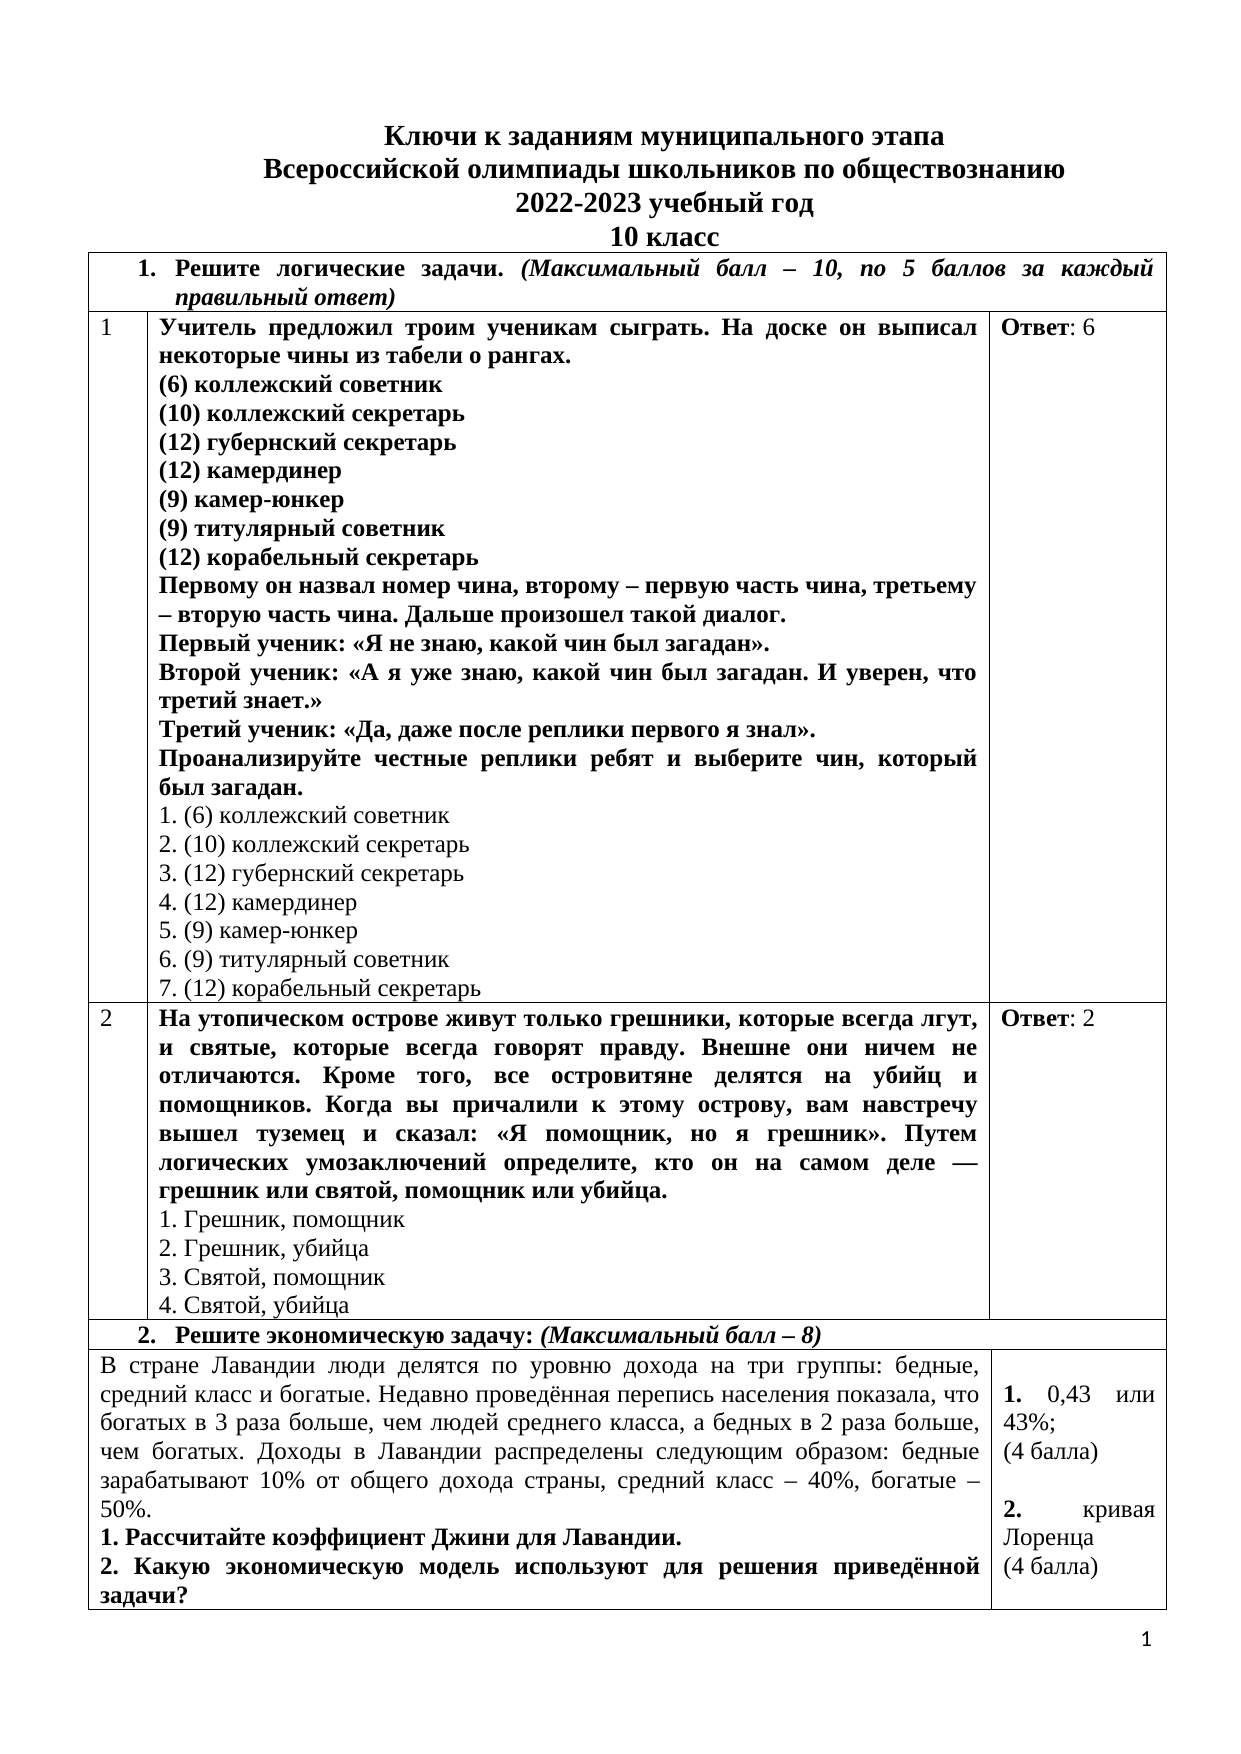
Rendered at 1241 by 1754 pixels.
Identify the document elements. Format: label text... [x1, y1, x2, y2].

table_cell 2 [89, 1003, 147, 1319]
table_cell 1 [89, 312, 147, 1002]
text Всероссийской олимпиады школьников по обществознанию [177, 152, 1152, 185]
table_cell На утопическом острове живут только грешники, которые всегда лгут, и святые, которые всегда говорят правду. Внешне они ничем не отличаются. Кроме того, все островитяне делятся на убийц и помощников. Когда вы причалили к этому острову, вам навстречу вышел туземец и сказал: «Я помощник, но я грешник». Путем логических умозаключений определите, кто он на самом деле — грешник или святой, помощник или убийца. 1. Грешник, помощник 2. Грешник, убийца 3. Святой, помощник 4. Святой, убийца [148, 1003, 989, 1319]
table_header Решите логические задачи. (Максимальный балл – 10, по 5 баллов за каждый правильный ответ) [89, 253, 1166, 311]
text 2022-2023 учебный год [177, 185, 1152, 219]
table_cell Ответ: 6 [990, 312, 1166, 1002]
table_cell 1. 0,43 или 43%; (4 балла) 2. кривая Лоренца (4 балла) [992, 1350, 1166, 1609]
table_cell Решите экономическую задачу: (Максимальный балл – 8) [89, 1320, 1166, 1349]
table_cell Ответ: 2 [990, 1003, 1166, 1319]
text Ключи к заданиям муниципального этапа [177, 118, 1152, 152]
text 10 класс [177, 219, 1152, 252]
table_cell Учитель предложил троим ученикам сыграть. На доске он выписал некоторые чины из табели о рангах. (6) коллежский советник (10) коллежский секретарь (12) губернский секретарь (12) камердинер (9) камер-юнкер (9) титулярный советник (12) корабельный секретарь Первому он назвал номер чина, второму – первую часть чина, третьему – вторую часть чина. Дальше произошел такой диалог. Первый ученик: «Я не знаю, какой чин был загадан». Второй ученик: «А я уже знаю, какой чин был загадан. И уверен, что третий знает.» Третий ученик: «Да, даже после реплики первого я знал». Проанализируйте честные реплики ребят и выберите чин, который был загадан. 1. (6) коллежский советник 2. (10) коллежский секретарь 3. (12) губернский секретарь 4. (12) камердинер 5. (9) камер-юнкер 6. (9) титулярный советник 7. (12) корабельный секретарь [148, 312, 989, 1002]
table_cell В стране Лавандии люди делятся по уровню дохода на три группы: бедные, средний класс и богатые. Недавно проведённая перепись населения показала, что богатых в 3 раза больше, чем людей среднего класса, а бедных в 2 раза больше, чем богатых. Доходы в Лавандии распределены следующим образом: бедные зарабатывают 10% от общего дохода страны, средний класс – 40%, богатые – 50%. 1. Рассчитайте коэффициент Джини для Лавандии. 2. Какую экономическую модель используют для решения приведённой задачи? [89, 1350, 991, 1609]
